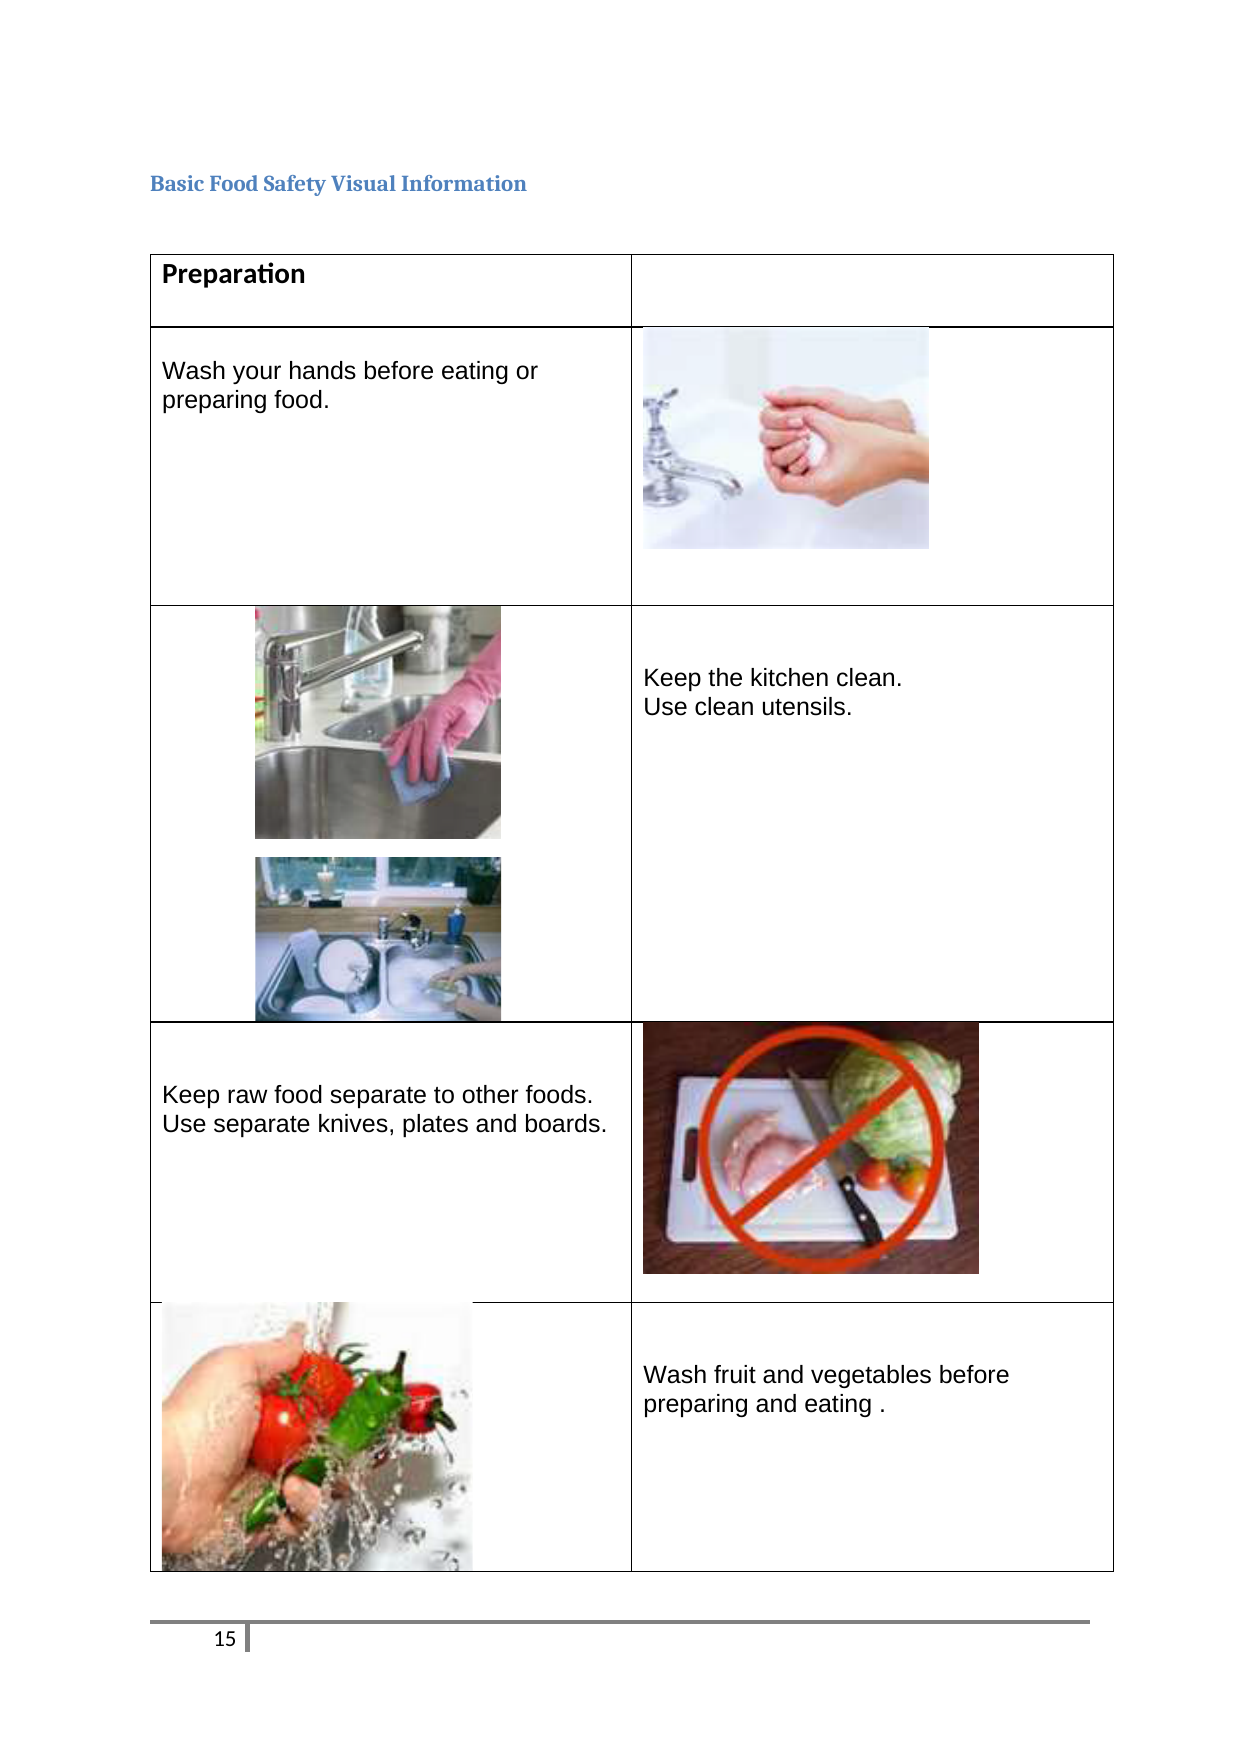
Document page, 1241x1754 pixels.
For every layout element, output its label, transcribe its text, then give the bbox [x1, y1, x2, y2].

table_cell [473, 1303, 631, 1571]
table_cell Keep the kitchen clean. Use clean utensils. [632, 606, 1113, 1021]
subtitle Basic Food Safety Visual Information [150, 171, 1090, 197]
table_cell Wash your hands before eating or preparing food. [151, 328, 631, 605]
table_cell [632, 1023, 1113, 1302]
table_cell [151, 1303, 161, 1571]
table_cell [151, 606, 631, 1021]
table_header [632, 255, 1113, 326]
table_cell [632, 328, 1113, 605]
table_cell Wash fruit and vegetables before preparing and eating . [632, 1303, 1113, 1571]
table_cell Keep raw food separate to other foods. Use separate knives, plates and boards. [151, 1023, 631, 1302]
table_header Preparation [151, 255, 631, 326]
